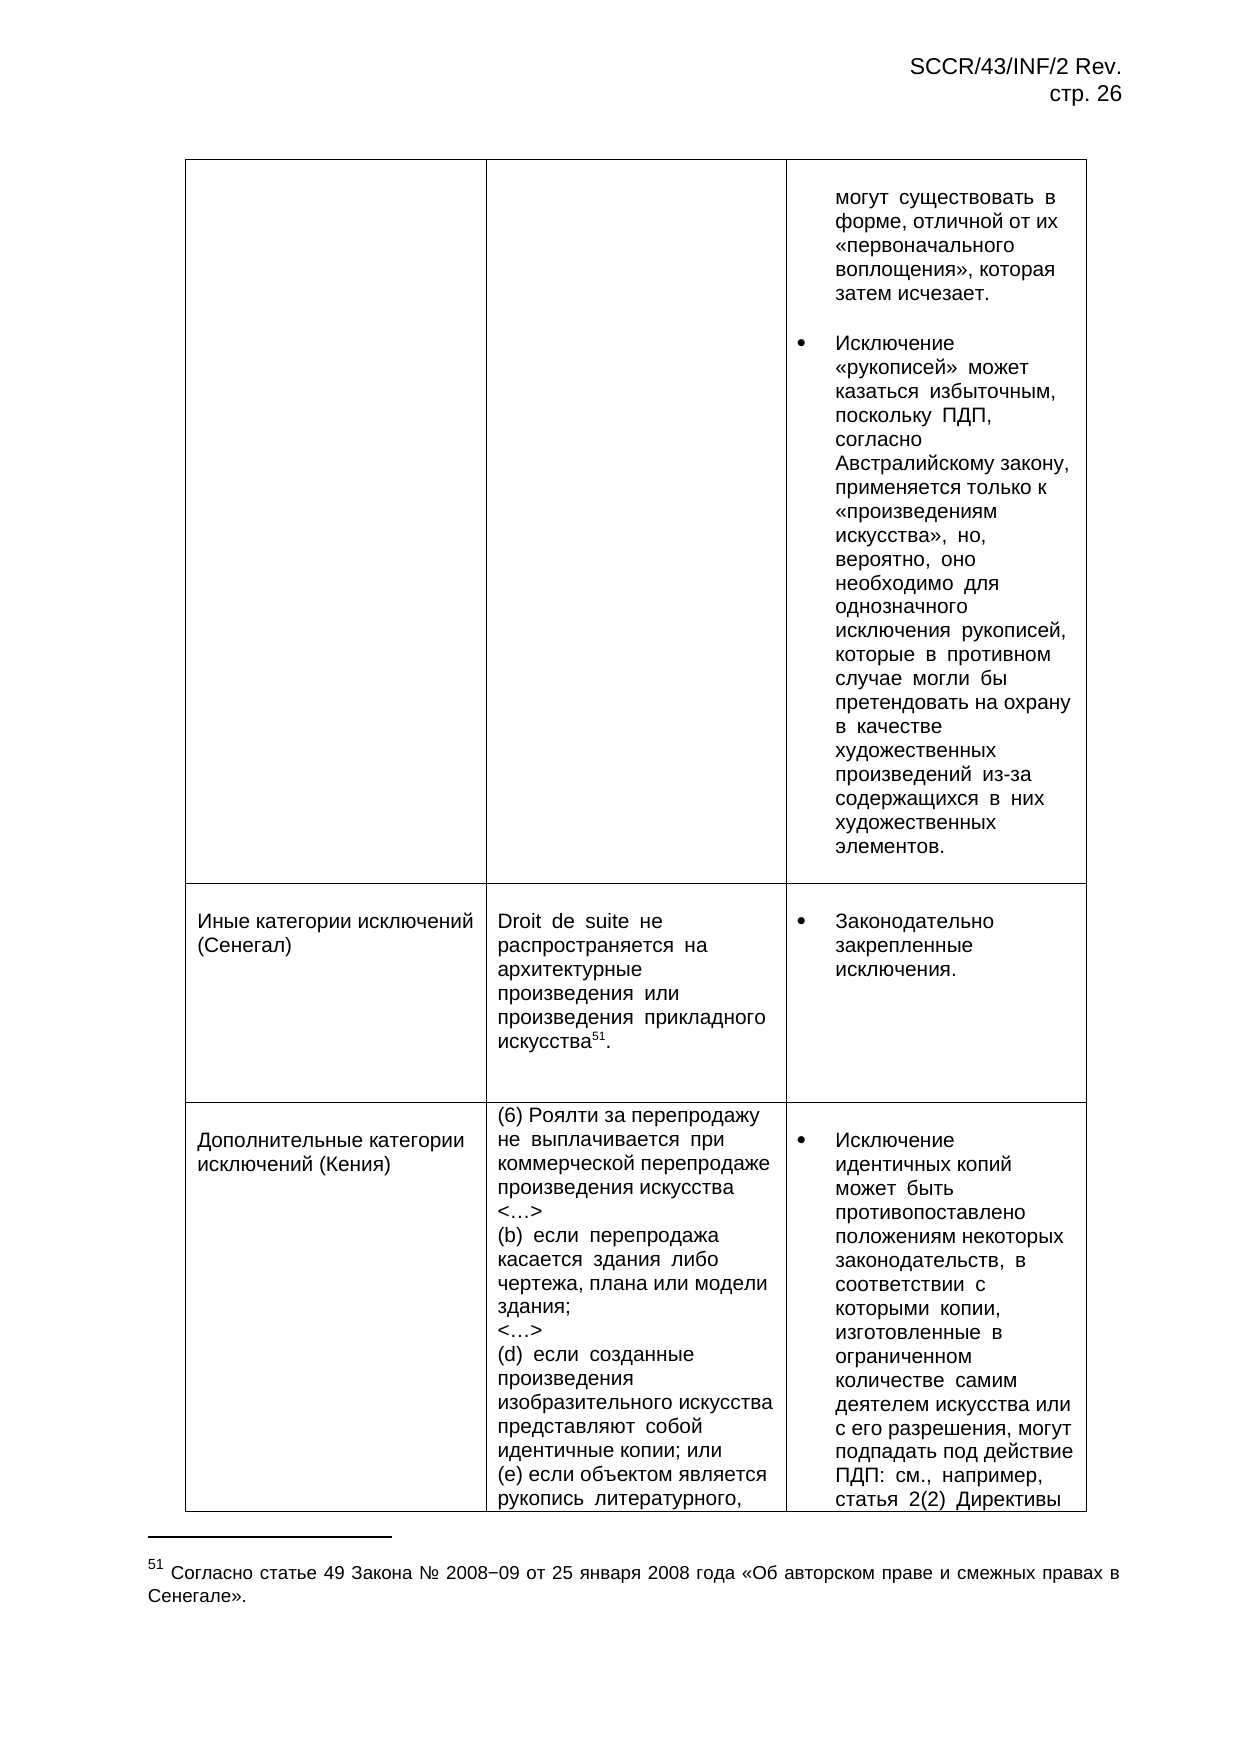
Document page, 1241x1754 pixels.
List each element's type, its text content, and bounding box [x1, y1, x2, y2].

table_cell Droit de suite не распространяется на архитектурные произведения или произведения прикладного искусства. [487, 884, 786, 1102]
table_cell Иные категории исключений (Сенегал) [186, 884, 486, 1102]
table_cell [787, 1103, 1086, 1511]
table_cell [487, 1103, 786, 1511]
table_cell Законодательно закрепленные исключения. [787, 884, 1086, 1102]
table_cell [186, 160, 486, 883]
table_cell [186, 1103, 486, 1511]
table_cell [787, 160, 1086, 883]
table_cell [487, 160, 786, 883]
